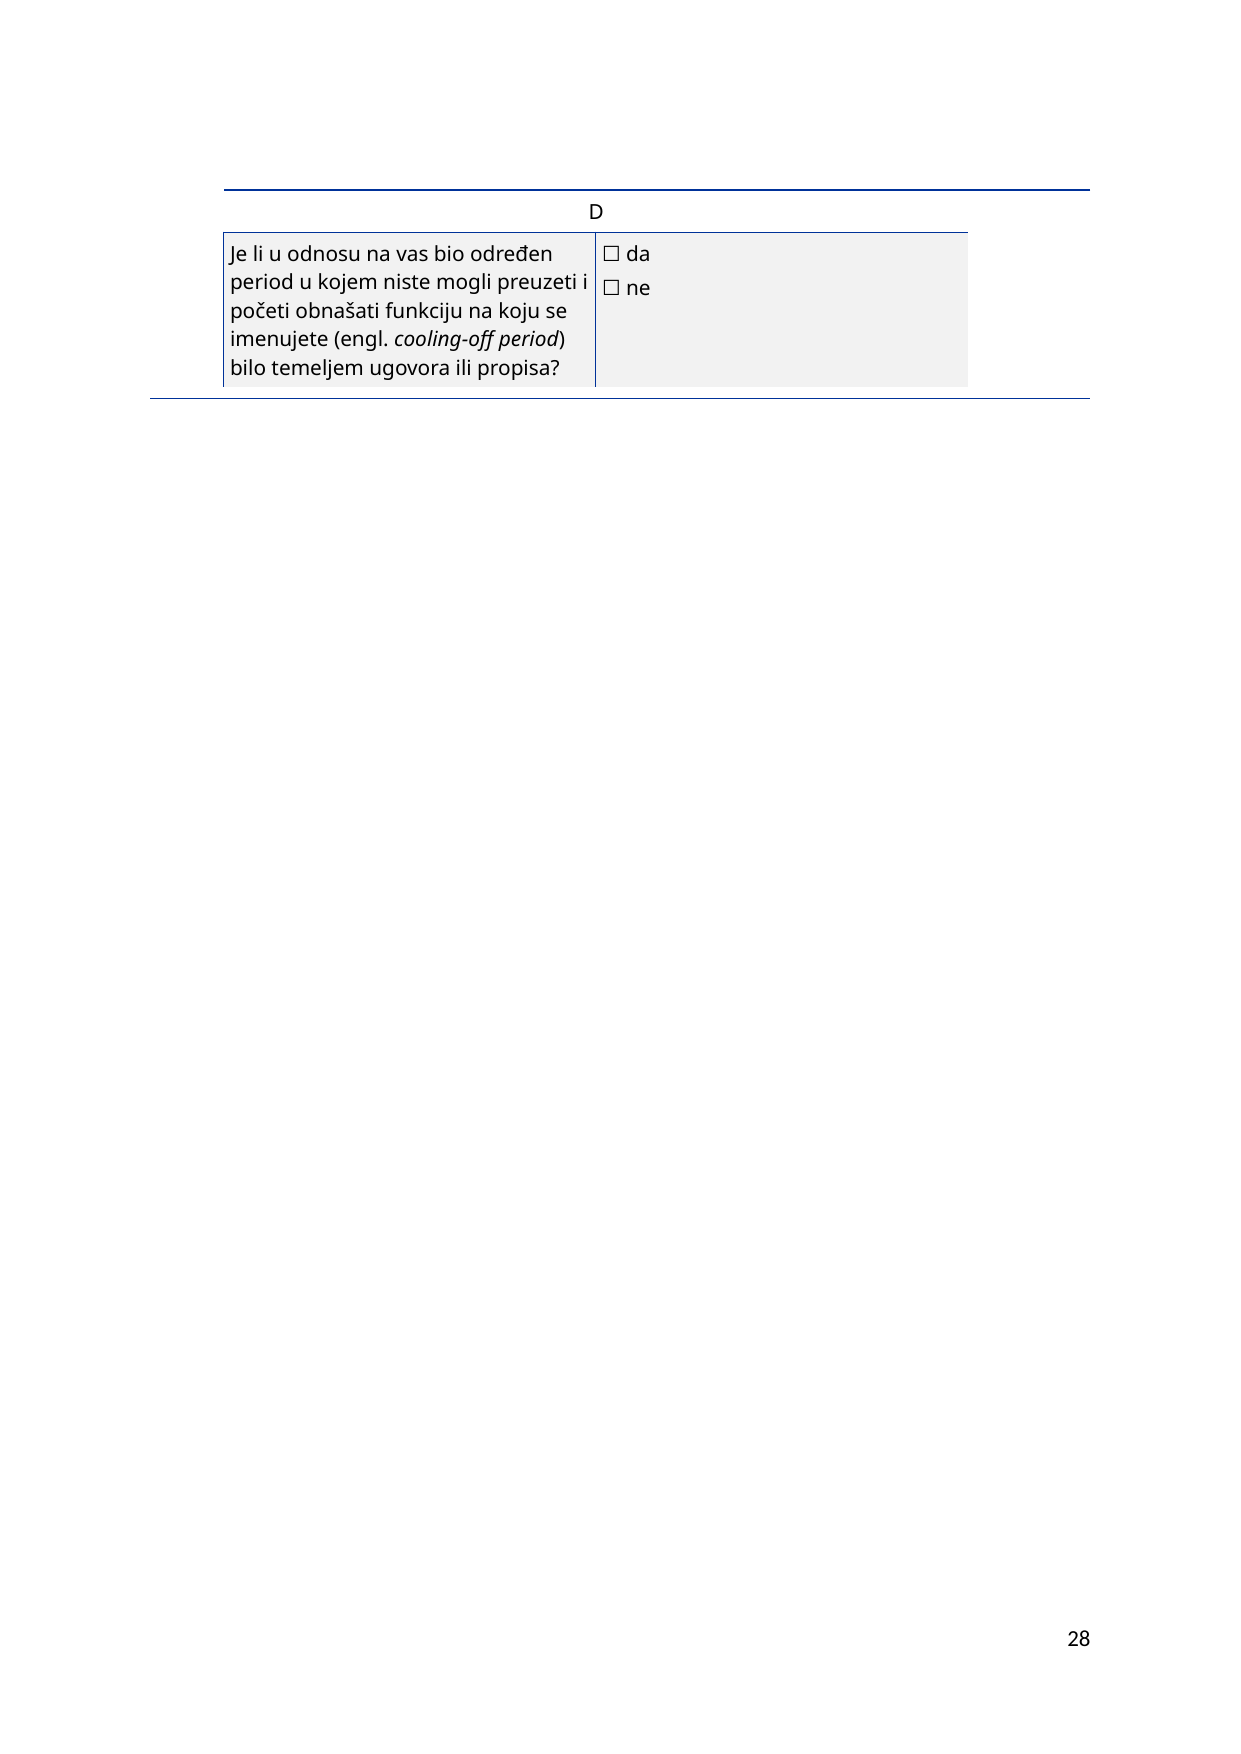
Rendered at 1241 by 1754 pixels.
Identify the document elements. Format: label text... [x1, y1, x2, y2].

table_header D [224, 191, 968, 232]
table_cell Je li u odnosu na vas bio određen period u kojem niste mogli preuzeti i početi obnašati funkciju na koju se imenujete (engl. cooling-off period) bilo temeljem ugovora ili propisa? [224, 233, 595, 387]
table_cell ☐ da ☐ ne [596, 233, 968, 387]
